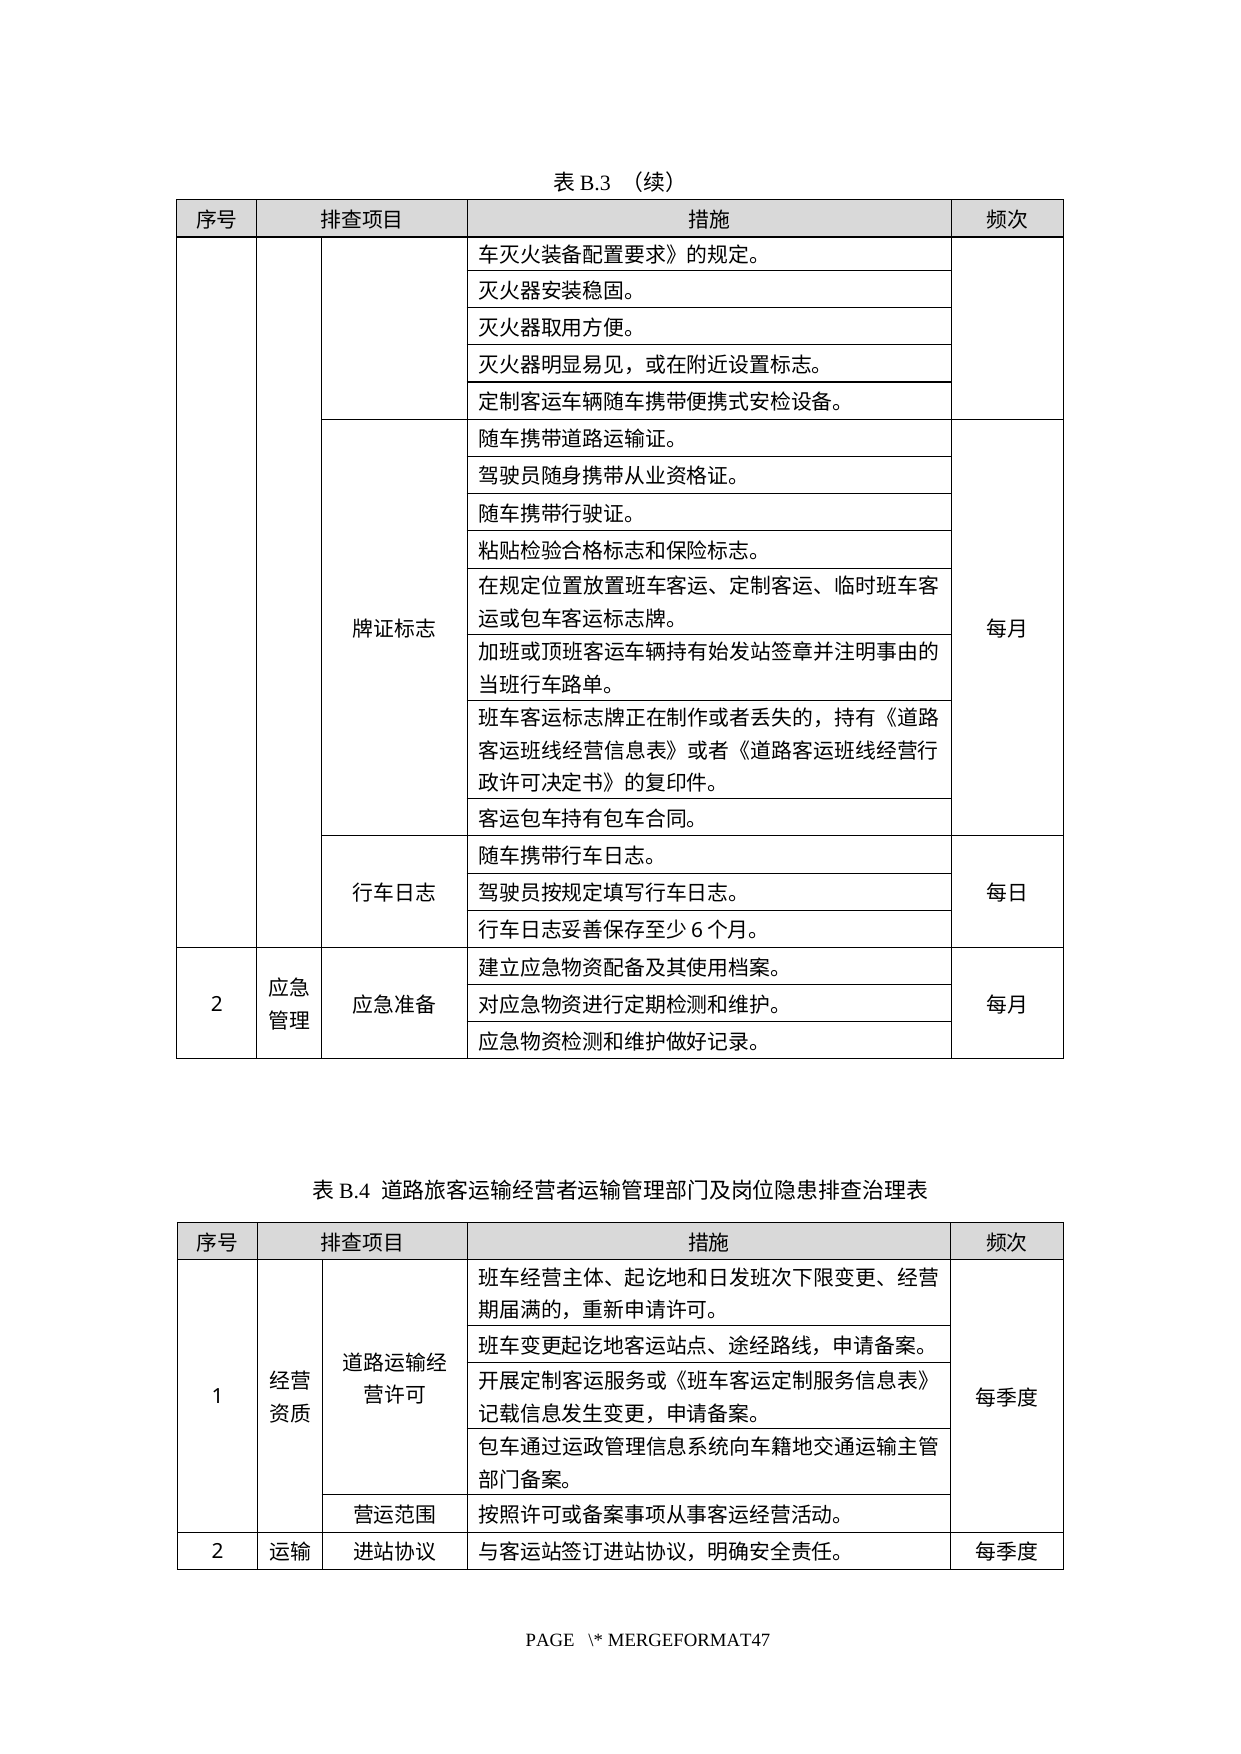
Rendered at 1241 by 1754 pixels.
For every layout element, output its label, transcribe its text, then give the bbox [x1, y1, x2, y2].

table_cell 运输作业活动 [258, 1533, 322, 1569]
table_cell 行车日志妥善保存至少6个月。 [468, 911, 951, 947]
table_cell 灭火器安装稳固。 [468, 271, 951, 307]
table_cell 粘贴检验合格标志和保险标志。 [468, 531, 951, 567]
table_header 序号 [178, 1223, 257, 1259]
table_cell 营运范围 [323, 1495, 467, 1532]
table_cell 按照许可或备案事项从事客运经营活动。 [468, 1495, 950, 1532]
table_cell 每季度 [951, 1533, 1063, 1569]
text 表B.4 道路旅客运输经营者运输管理部门及岗位隐患排查治理表 [187, 1173, 1053, 1206]
table_cell 客运包车持有包车合同。 [468, 799, 951, 835]
table_cell 班车客运标志牌正在制作或者丢失的，持有《道路客运班线经营信息表》或者《道路客运班线经营行政许可决定书》的复印件。 [468, 701, 951, 798]
table_header 措施 [468, 1223, 950, 1259]
table_cell 灭火器取用方便。 [468, 308, 951, 344]
table_cell 每月 [952, 948, 1063, 1058]
table_cell 牌证标志 [322, 420, 467, 835]
table_cell 2 [177, 948, 256, 1058]
table_cell 客舱内手提式灭火器的规格、数量、位置符合《客车灭火装备配置要求》的规定。 [468, 238, 951, 270]
table_cell 班车经营主体、起讫地和日发班次下限变更、经营期届满的，重新申请许可。 [468, 1260, 950, 1325]
table_cell 排查项目 [257, 200, 467, 236]
table_cell 开展定制客运服务或《班车客运定制服务信息表》记载信息发生变更，申请备案。 [468, 1363, 950, 1428]
table_cell 定制客运车辆随车携带便携式安检设备。 [468, 383, 951, 419]
table_cell 包车通过运政管理信息系统向车籍地交通运输主管部门备案。 [468, 1429, 950, 1494]
table_cell 应急物资检测和维护做好记录。 [468, 1022, 951, 1058]
table_cell 灭火器明显易见，或在附近设置标志。 [468, 345, 951, 381]
table_cell 应急管理 [257, 948, 321, 1058]
table_cell 对应急物资进行定期检测和维护。 [468, 985, 951, 1021]
table_cell 频次 [952, 200, 1063, 236]
table_cell 应急准备 [322, 948, 467, 1058]
table_cell 道路运输经营许可 [323, 1260, 467, 1494]
table_cell 经营资质 [258, 1260, 322, 1532]
table_cell 在规定位置放置班车客运、定制客运、临时班车客运或包车客运标志牌。 [468, 569, 951, 633]
table_header 频次 [951, 1223, 1063, 1259]
table_header 排查项目 [258, 1223, 467, 1259]
table_cell 驾驶员按规定填写行车日志。 [468, 874, 951, 909]
table_cell 每日 [952, 836, 1063, 947]
table_cell 建立应急物资配备及其使用档案。 [468, 948, 951, 984]
table_cell 1 [178, 1260, 257, 1532]
table_cell 每月 [952, 420, 1063, 835]
table_cell 与客运站签订进站协议，明确安全责任。 [468, 1533, 950, 1569]
table_cell 进站协议 [323, 1533, 467, 1569]
table_cell 随车携带道路运输证。 [468, 420, 951, 456]
table_header 表B.3 （续） [176, 162, 1064, 199]
table_cell 序号 [177, 200, 256, 236]
table_cell 随车携带行车日志。 [468, 836, 951, 872]
table_cell 措施 [468, 200, 951, 236]
table_cell 驾驶员随身携带从业资格证。 [468, 457, 951, 493]
table_cell 班车变更起讫地客运站点、途经路线，申请备案。 [468, 1326, 950, 1362]
table_cell 随车携带行驶证。 [468, 494, 951, 530]
table_cell 每季度 [951, 1260, 1063, 1532]
table_cell 2 [178, 1533, 257, 1569]
table_cell 加班或顶班客运车辆持有始发站签章并注明事由的当班行车路单。 [468, 635, 951, 699]
table_cell 行车日志 [322, 836, 467, 947]
